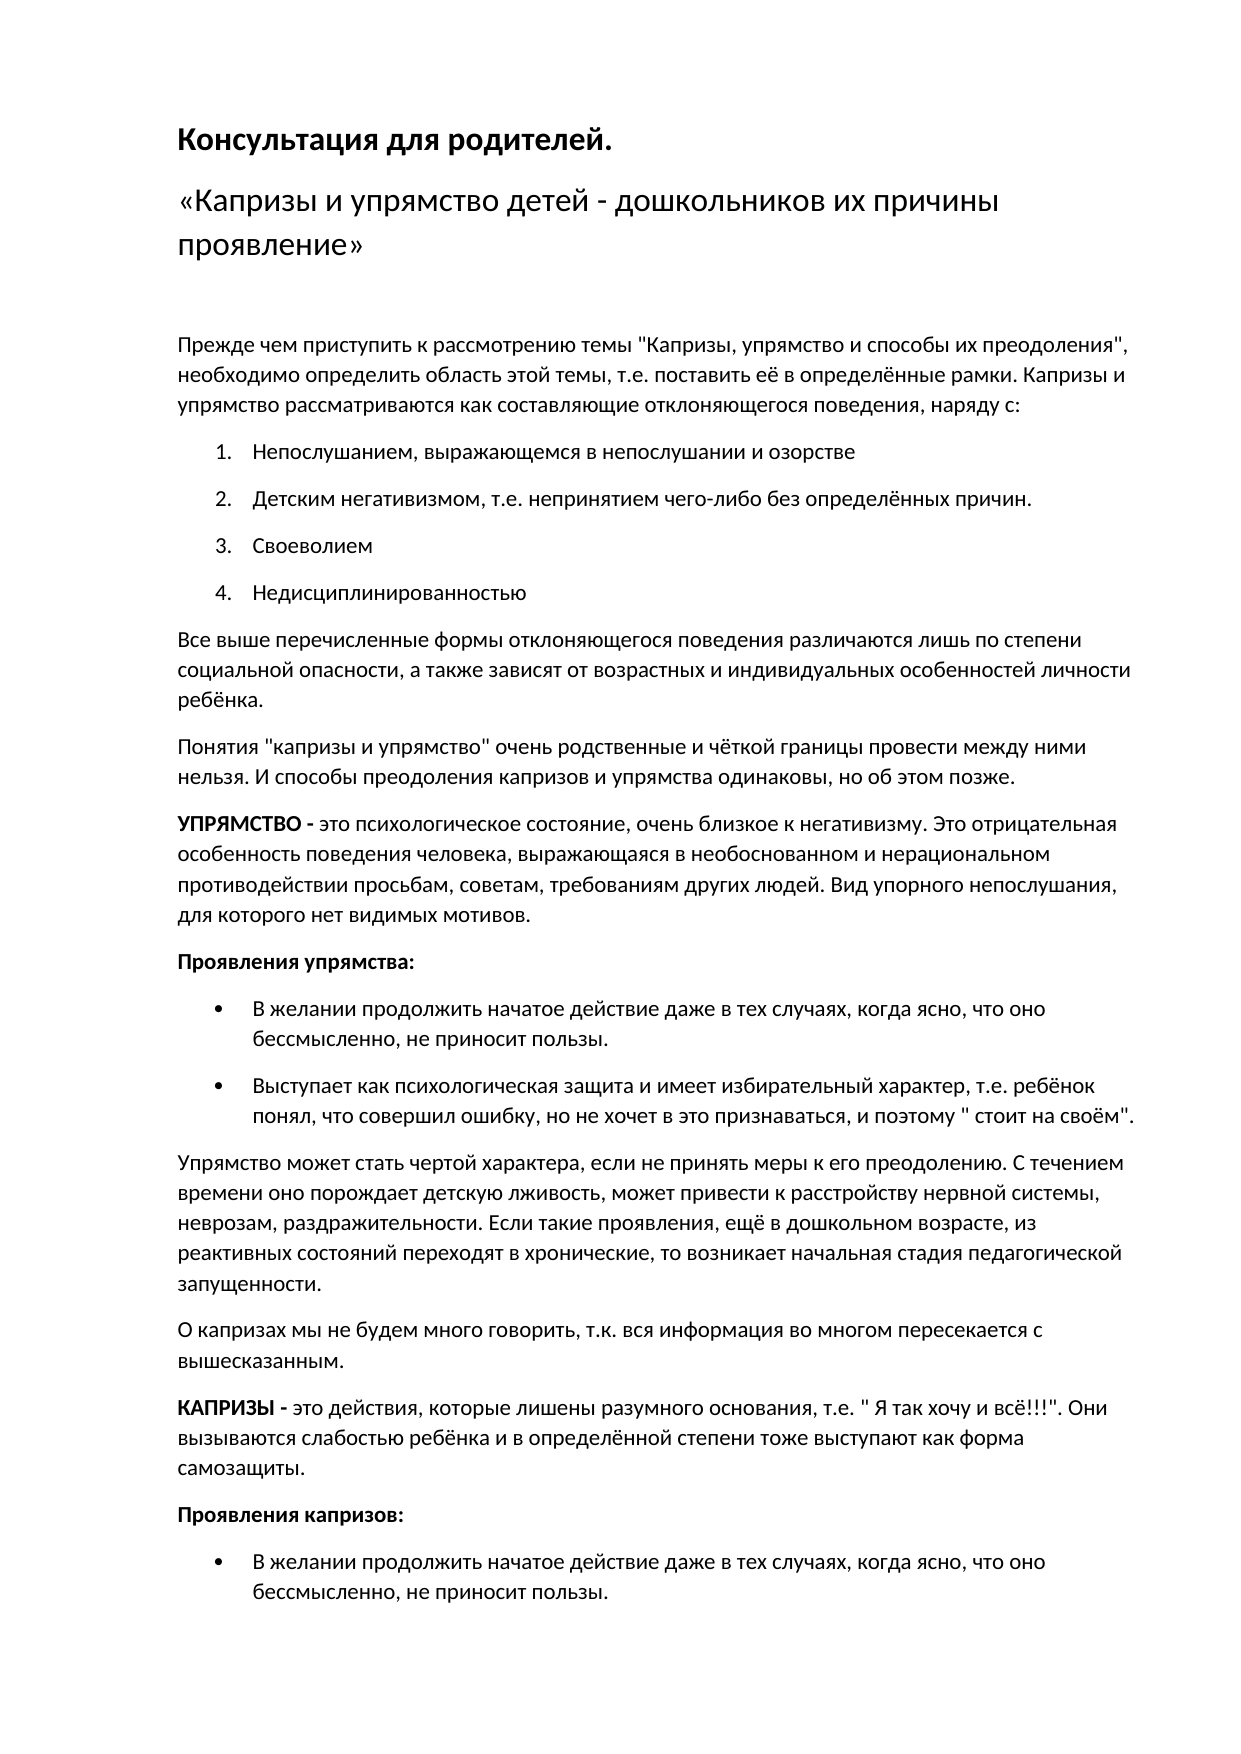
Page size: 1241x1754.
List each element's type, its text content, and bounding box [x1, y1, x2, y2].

list Своеволием [215, 531, 1152, 559]
text Проявления упрямства: [177, 947, 1152, 975]
text Консультация для родителей. [177, 118, 1152, 159]
list В желании продолжить начатое действие даже в тех случаях, когда ясно, что оно бессмысленно, не приносит пользы. [215, 1547, 1152, 1605]
text Прежде чем приступить к рассмотрению темы "Капризы, упрямство и способы их преодоления", необходимо определить область этой темы, т.е. поставить её в определённые рамки. Капризы и упрямство рассматриваются как составляющие отклоняющегося поведения, наряду с: [177, 330, 1152, 419]
text Проявления капризов: [177, 1500, 1152, 1528]
text УПРЯМСТВО - это психологическое состояние, очень близкое к негативизму. Это отрицательная особенность поведения человека, выражающаяся в необоснованном и нерациональном противодействии просьбам, советам, требованиям других людей. Вид упорного непослушания, для которого нет видимых мотивов. [177, 809, 1152, 928]
list Выступает как психологическая защита и имеет избирательный характер, т.е. ребёнок понял, что совершил ошибку, но не хочет в это признаваться, и поэтому " стоит на своём". [215, 1071, 1152, 1129]
text Понятия "капризы и упрямство" очень родственные и чёткой границы провести между ними нельзя. И способы преодоления капризов и упрямства одинаковы, но об этом позже. [177, 732, 1152, 791]
list Недисциплинированностью [215, 578, 1152, 606]
list Непослушанием, выражающемся в непослушании и озорстве [215, 437, 1152, 466]
list В желании продолжить начатое действие даже в тех случаях, когда ясно, что оно бессмысленно, не приносит пользы. [215, 994, 1152, 1052]
text «Капризы и упрямство детей - дошкольников их причины проявление» [177, 179, 1152, 263]
text КАПРИЗЫ - это действия, которые лишены разумного основания, т.е. " Я так хочу и всё!!!". Они вызываются слабостью ребёнка и в определённой степени тоже выступают как форма самозащиты. [177, 1393, 1152, 1481]
text О капризах мы не будем много говорить, т.к. вся информация во многом пересекается с вышесказанным. [177, 1316, 1152, 1374]
text Все выше перечисленные формы отклоняющегося поведения различаются лишь по степени социальной опасности, а также зависят от возрастных и индивидуальных особенностей личности ребёнка. [177, 625, 1152, 713]
text Упрямство может стать чертой характера, если не принять меры к его преодолению. С течением времени оно порождает детскую лживость, может привести к расстройству нервной системы, неврозам, раздражительности. Если такие проявления, ещё в дошкольном возрасте, из реактивных состояний переходят в хронические, то возникает начальная стадия педагогической запущенности. [177, 1148, 1152, 1297]
list Детским негативизмом, т.е. непринятием чего-либо без определённых причин. [215, 484, 1152, 512]
